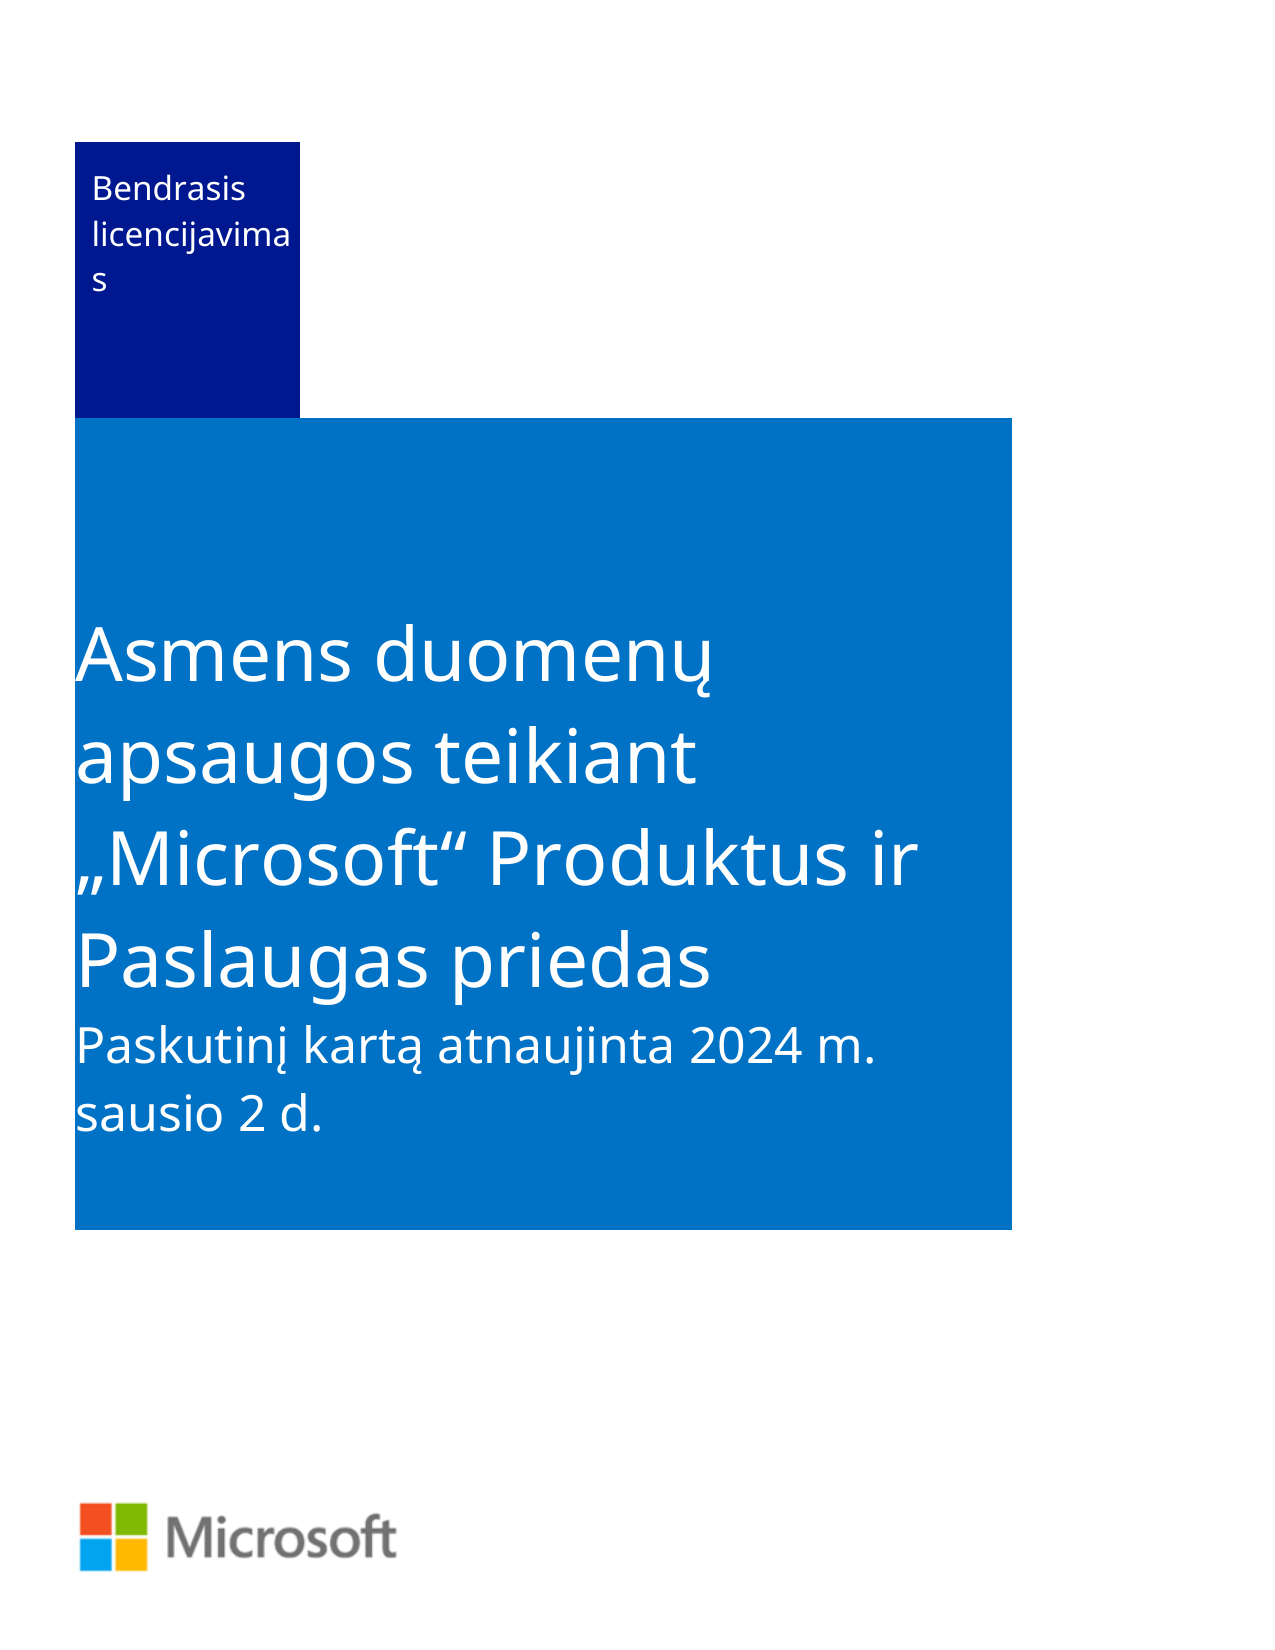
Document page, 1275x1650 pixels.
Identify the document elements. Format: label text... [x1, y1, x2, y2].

list Paskutinį kartą atnaujinta 2024 m. sausio 2 d. [75, 1010, 1012, 1146]
picture [75, 1500, 403, 1575]
list Asmens duomenų apsaugos teikiant „Microsoft“ Produktus ir Paslaugas priedas [75, 601, 1012, 1010]
list Bendrasis licencijavimas [75, 165, 300, 301]
